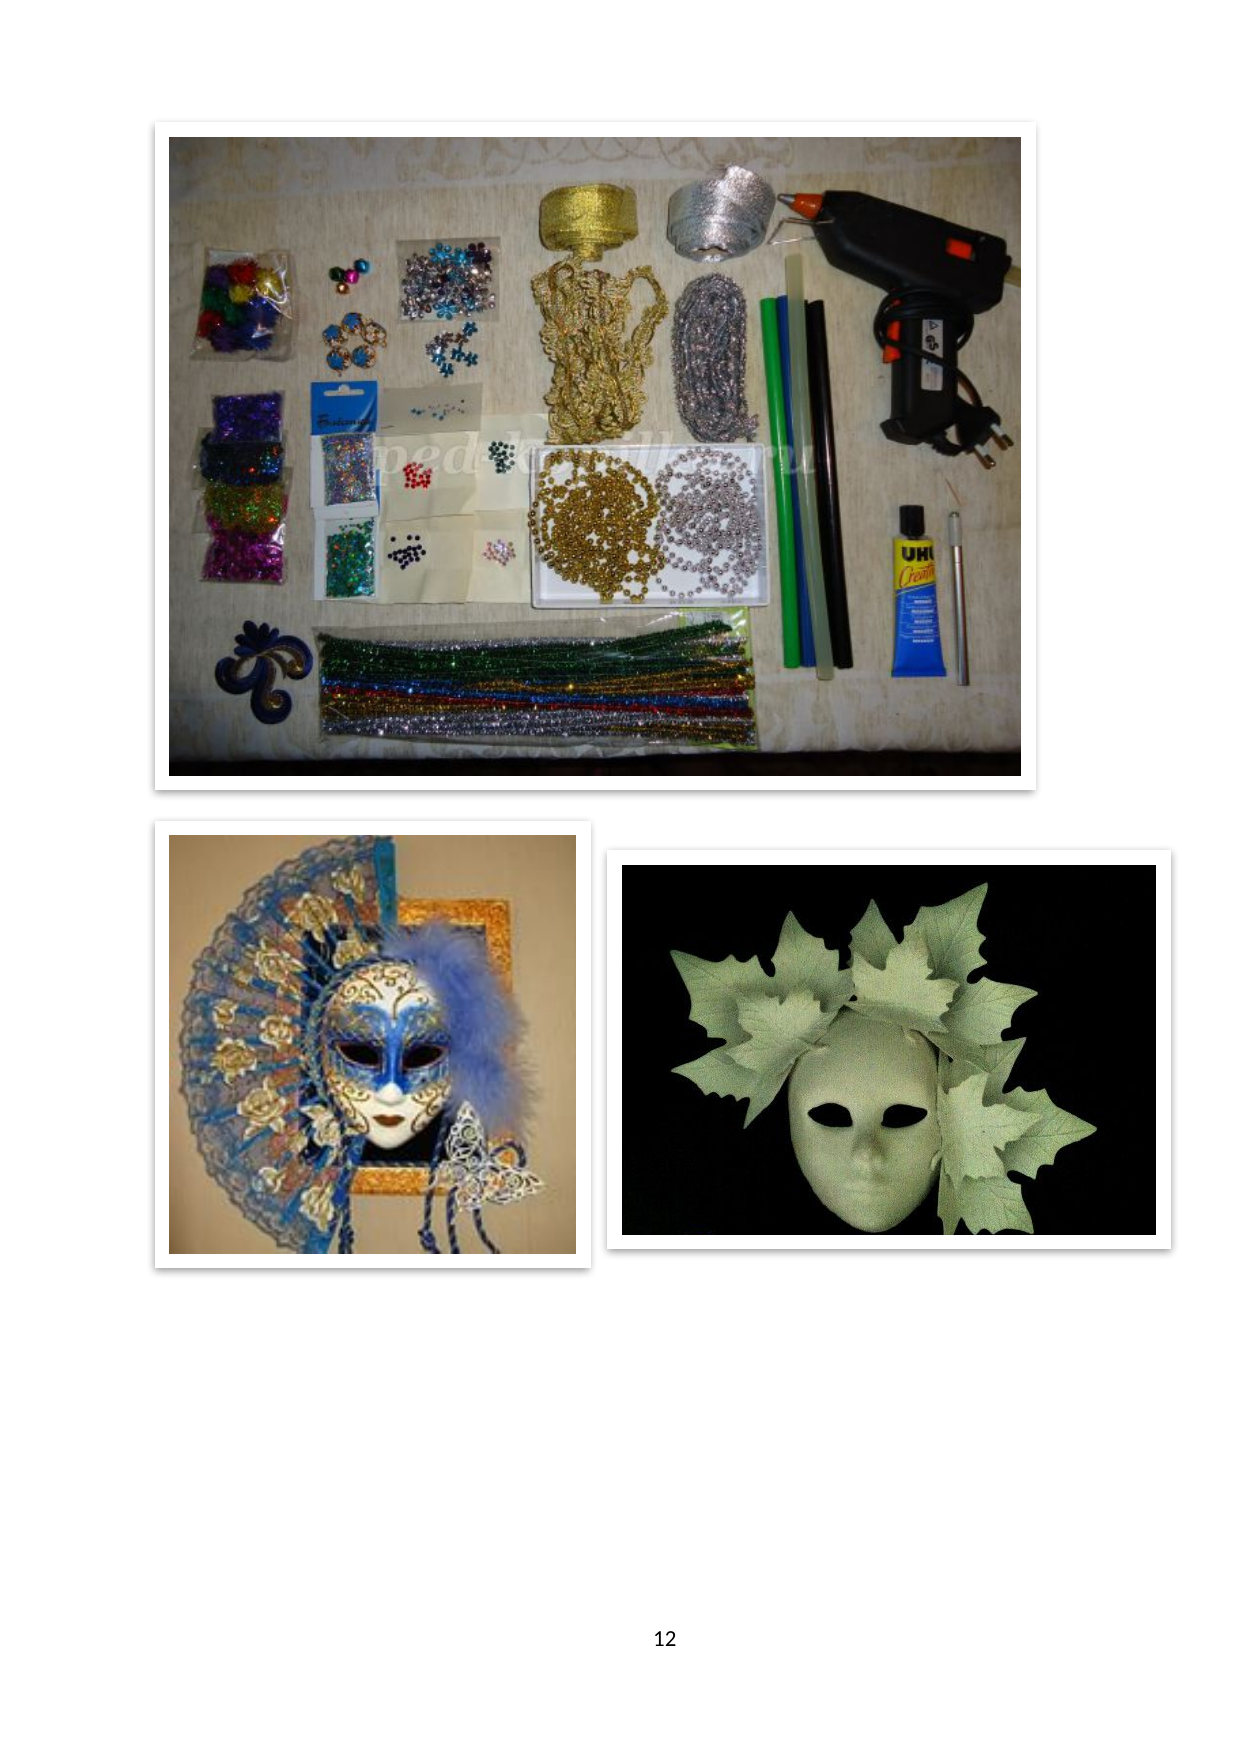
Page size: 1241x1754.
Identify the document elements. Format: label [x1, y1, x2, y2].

picture [169, 835, 576, 1254]
picture [622, 865, 1156, 1235]
picture [169, 137, 1021, 776]
